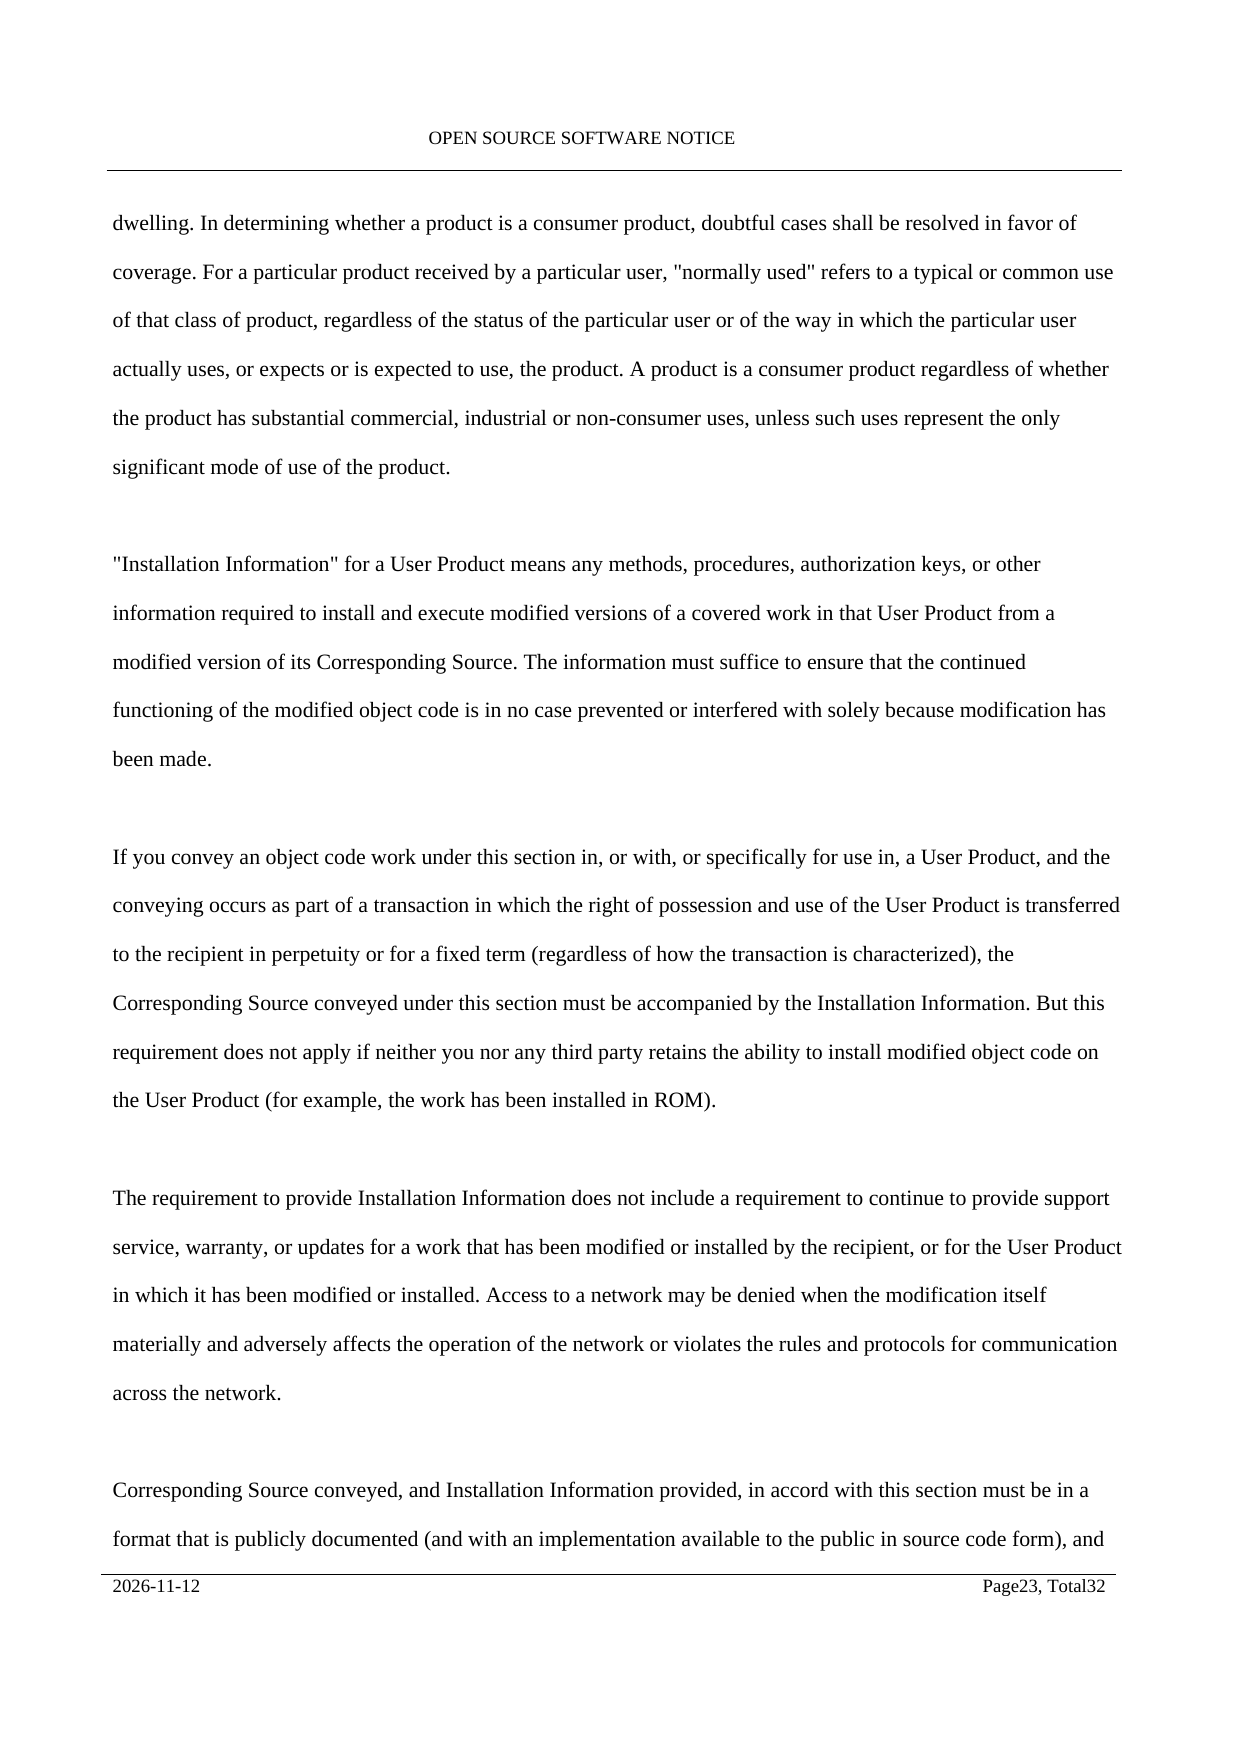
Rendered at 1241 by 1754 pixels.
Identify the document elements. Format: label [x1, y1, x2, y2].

text [112, 206, 1128, 1555]
